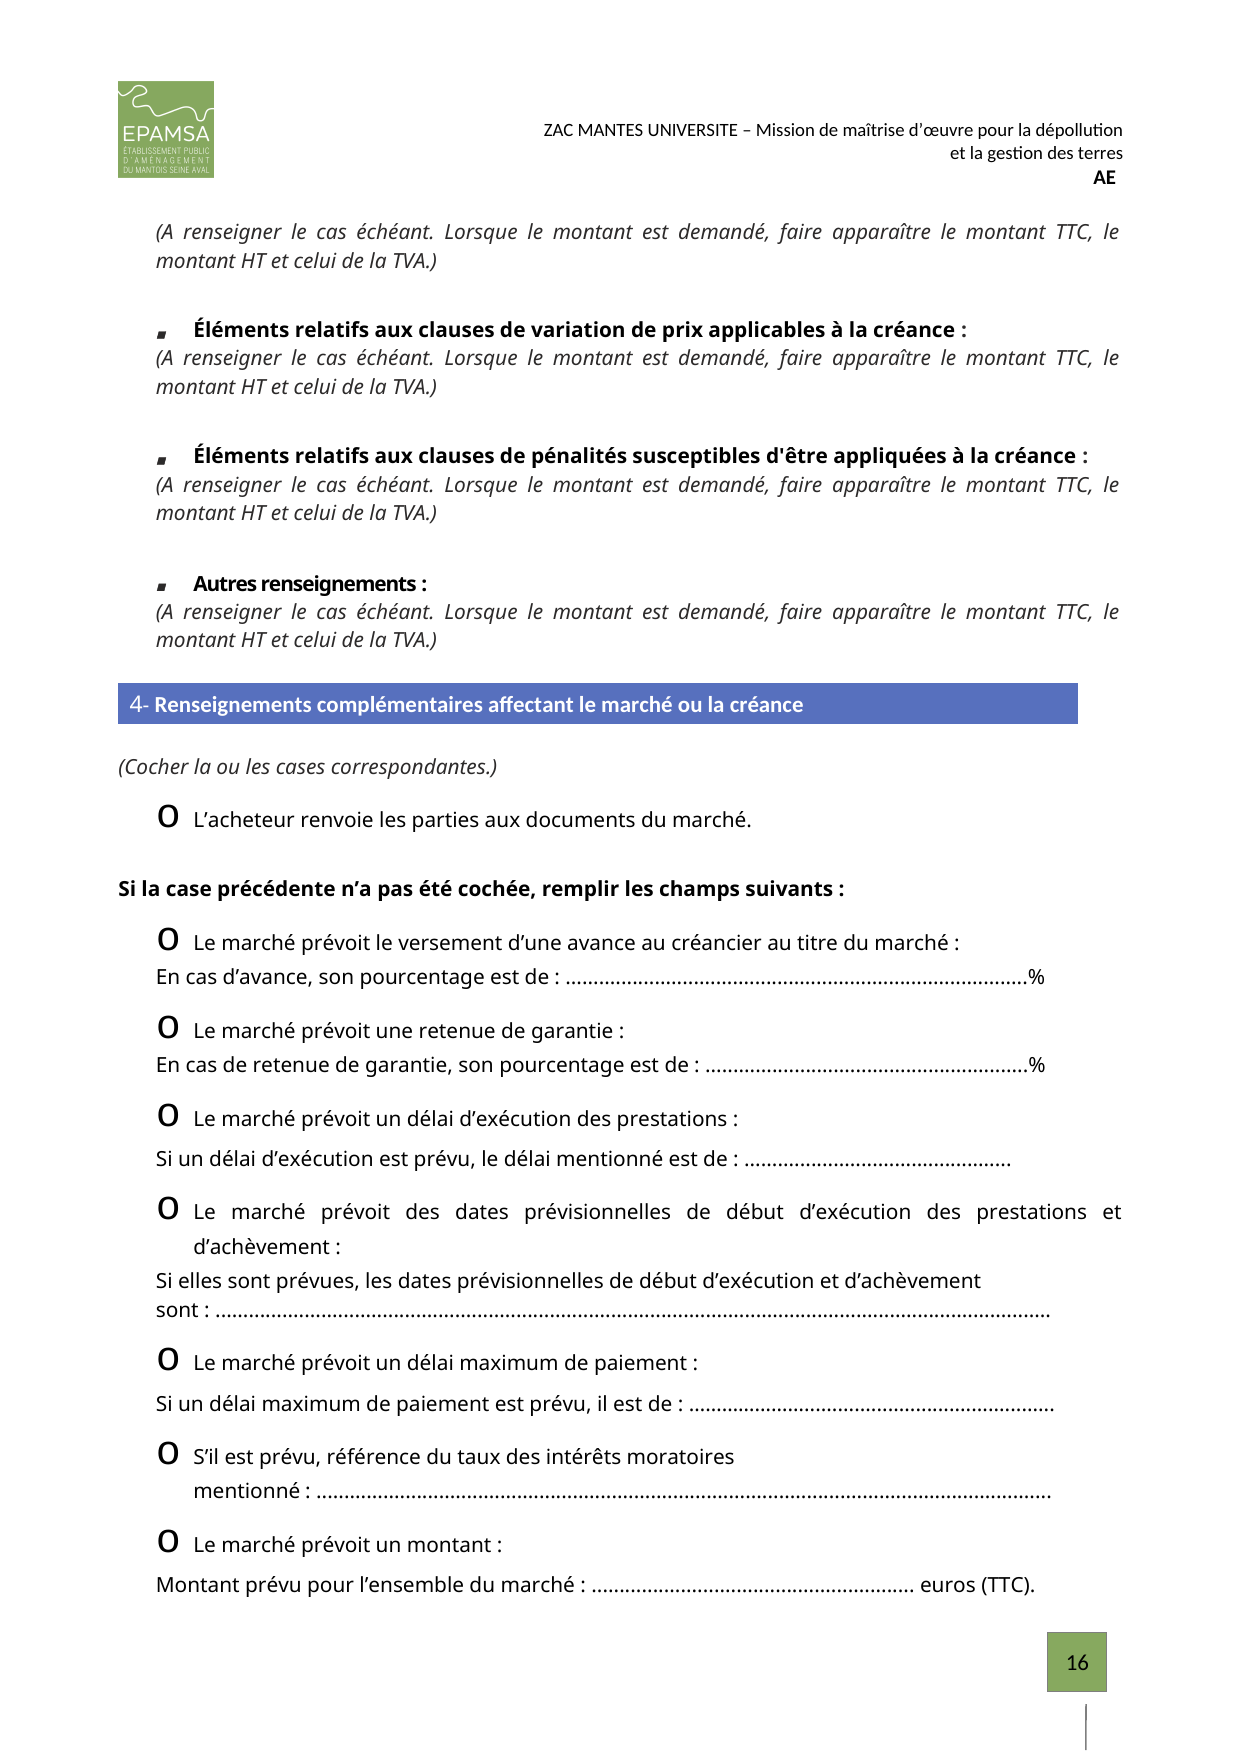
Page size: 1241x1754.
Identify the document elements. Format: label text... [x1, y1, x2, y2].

list Le marché prévoit un montant : [156, 1517, 1123, 1565]
list Le marché prévoit un délai d’exécution des prestations : [156, 1091, 1123, 1138]
list Le marché prévoit des dates prévisionnelles de début d’exécution des prestations et d’achèvement : [156, 1185, 1123, 1261]
text (A renseigner le cas échéant. Lorsque le montant est demandé, faire apparaître le montant TTC, le montant HT et celui de la TVA.) [156, 217, 1123, 274]
text Si un délai d’exécution est prévu, le délai mentionné est de : ................................................ [156, 1144, 1123, 1173]
text (A renseigner le cas échéant. Lorsque le montant est demandé, faire apparaître le montant TTC, le montant HT et celui de la TVA.) [156, 470, 1123, 527]
text Montant prévu pour l’ensemble du marché : .......................................................... euros (TTC). [156, 1570, 1123, 1599]
list Le marché prévoit une retenue de garantie : [156, 1003, 1123, 1051]
text (A renseigner le cas échéant. Lorsque le montant est demandé, faire apparaître le montant TTC, le montant HT et celui de la TVA.) [156, 343, 1123, 400]
text Si la case précédente n’a pas été cochée, remplir les champs suivants : [118, 874, 1123, 903]
list Autres renseignements : [156, 567, 1123, 597]
text En cas d’avance, son pourcentage est de : ...................................................................................% [156, 962, 1123, 991]
text En cas de retenue de garantie, son pourcentage est de : ..........................................................% [156, 1051, 1123, 1079]
text Si un délai maximum de paiement est prévu, il est de : …………………............................................. [156, 1389, 1123, 1417]
list Le marché prévoit le versement d’une avance au créancier au titre du marché : [156, 915, 1123, 962]
text Si elles sont prévues, les dates prévisionnelles de début d’exécution et d’achèvement sont : ...................................................................................................................................................... [156, 1266, 1123, 1323]
list L’acheteur renvoie les parties aux documents du marché. [156, 793, 1123, 840]
list Le marché prévoit un délai maximum de paiement : [156, 1336, 1123, 1383]
list S’il est prévu, référence du taux des intérêts moratoires mentionné : .................................................................................................................................... [156, 1429, 1123, 1505]
list Éléments relatifs aux clauses de pénalités susceptibles d'être appliquées à la créance : [156, 441, 1123, 470]
text (A renseigner le cas échéant. Lorsque le montant est demandé, faire apparaître le montant TTC, le montant HT et celui de la TVA.) [156, 597, 1123, 654]
list Éléments relatifs aux clauses de variation de prix applicables à la créance : [156, 315, 1123, 343]
picture [118, 81, 214, 178]
text (Cocher la ou les cases correspondantes.) [118, 752, 1123, 781]
table_header 4- Renseignements complémentaires affectant le marché ou la créance [118, 683, 1078, 724]
